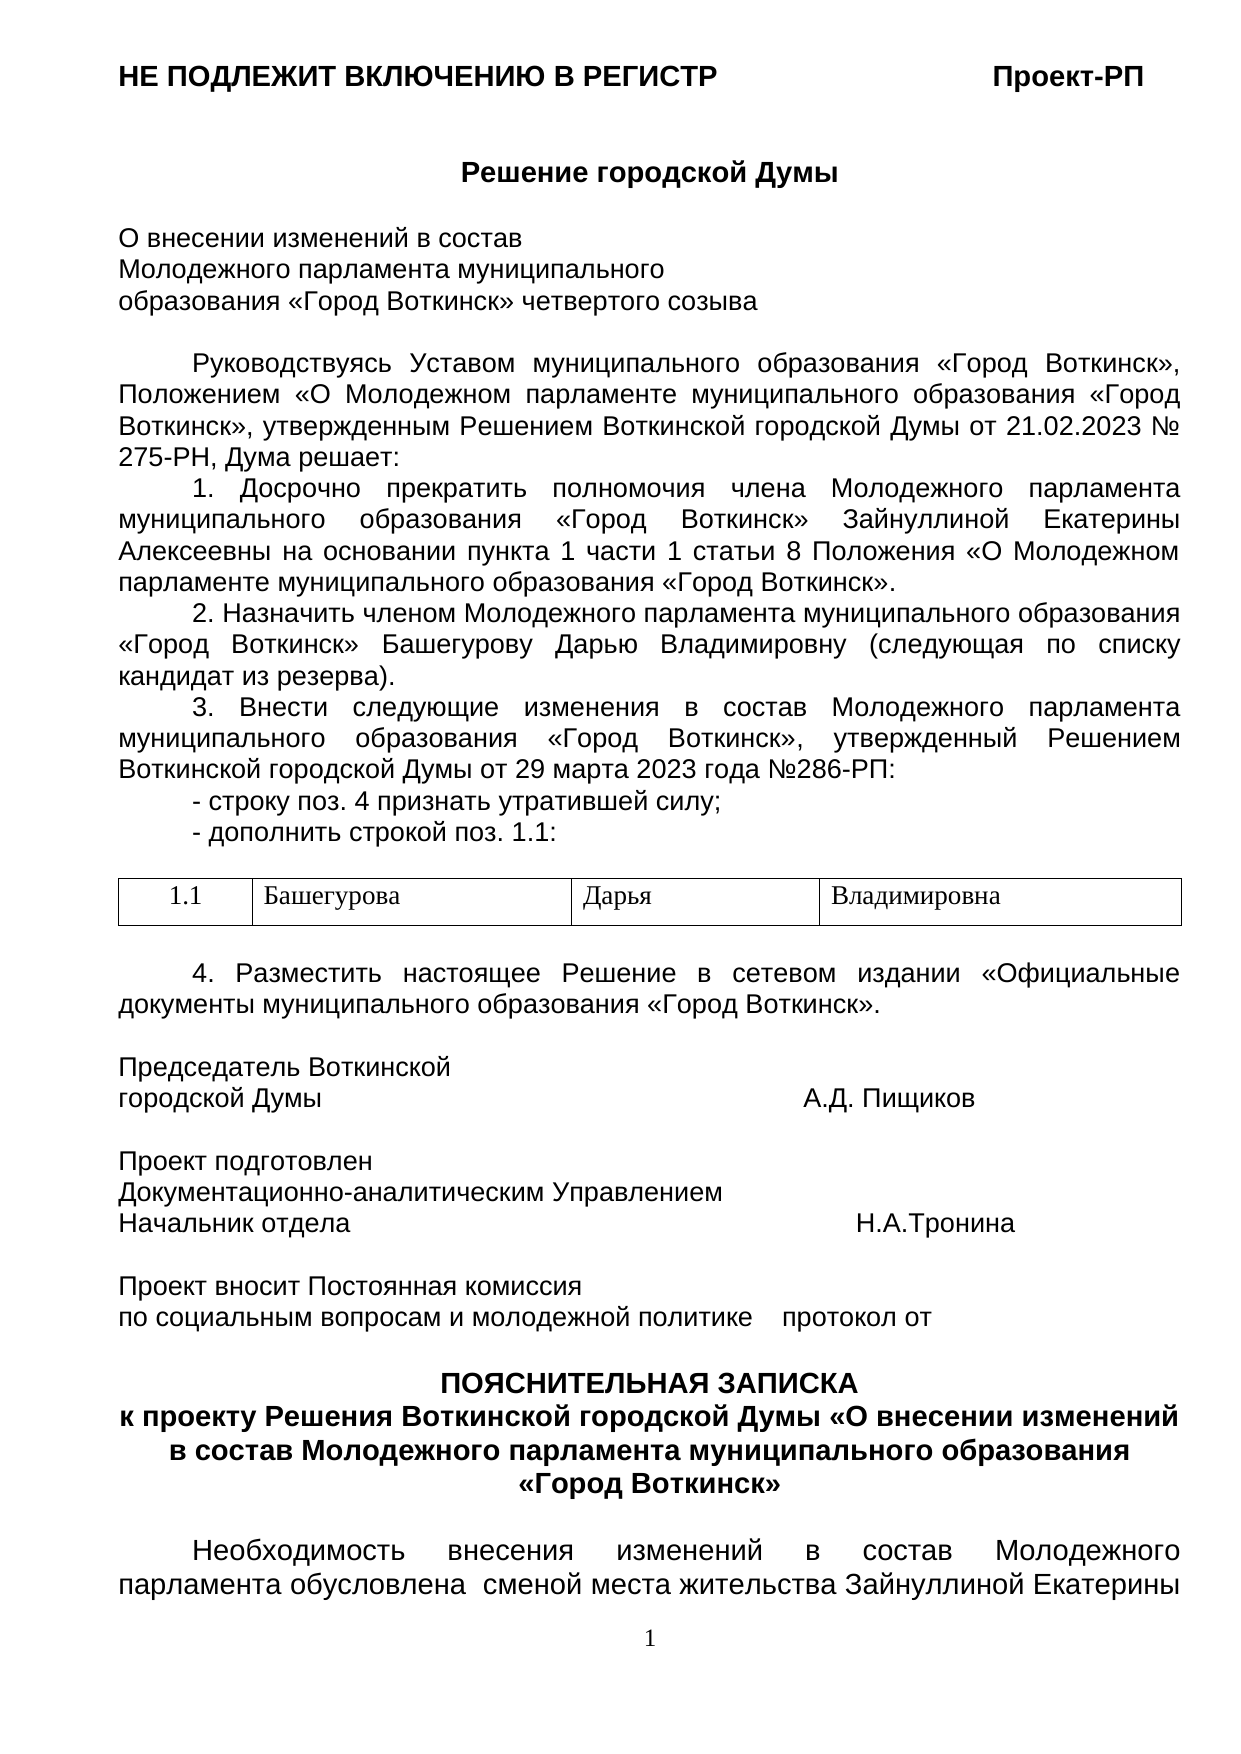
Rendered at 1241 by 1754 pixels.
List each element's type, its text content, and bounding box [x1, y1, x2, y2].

text образования «Город Воткинск» четвертого созыва [118, 284, 1181, 316]
text - дополнить строкой поз. 1.1: [118, 816, 1181, 847]
text О внесении изменений в состав [118, 222, 1181, 253]
text - строку поз. 4 признать утратившей силу; [118, 784, 1181, 816]
text 1. Досрочно прекратить полномочия члена Молодежного парламента муниципального образования «Город Воткинск» Зайнуллиной Екатерины Алексеевны на основании пункта 1 части 1 статьи 8 Положения «О Молодежном парламенте муниципального образования «Город Воткинск». [118, 472, 1181, 597]
text Молодежного парламента муниципального [118, 253, 1181, 284]
table_header Башегурова [253, 879, 571, 925]
text Начальник отдела Н.А.Тронина [118, 1207, 1181, 1238]
text ПОЯСНИТЕЛЬНАЯ ЗАПИСКА [118, 1366, 1181, 1399]
text Руководствуясь Уставом муниципального образования «Город Воткинск», Положением «О Молодежном парламенте муниципального образования «Город Воткинск», утвержденным Решением Воткинской городской Думы от 21.02.2023 № 275-РН, Дума решает: [118, 347, 1181, 472]
table_header 1.1 [119, 879, 252, 925]
text 4. Разместить настоящее Решение в сетевом издании «Официальные документы муниципального образования «Город Воткинск». [118, 957, 1181, 1019]
text Документационно-аналитическим Управлением [118, 1176, 1181, 1207]
text по социальным вопросам и молодежной политике протокол от [118, 1301, 1181, 1332]
text к проекту Решения Воткинской городской Думы «О внесении изменений в состав Молодежного парламента муниципального образования «Город Воткинск» [118, 1399, 1181, 1500]
text 3. Внести следующие изменения в состав Молодежного парламента муниципального образования «Город Воткинск», утвержденный Решением Воткинской городской Думы от 29 марта 2023 года №286-РП: [118, 691, 1181, 784]
subtitle НЕ ПОДЛЕЖИТ ВКЛЮЧЕНИЮ В РЕГИСТР Проект-РП [118, 59, 1181, 93]
text Проект подготовлен [118, 1144, 1181, 1176]
table_header Владимировна [820, 879, 1181, 925]
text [118, 1533, 1181, 1600]
text Проект вносит Постоянная комиссия [118, 1269, 1181, 1301]
text Решение городской Думы [118, 155, 1181, 188]
text Председатель Воткинской [118, 1051, 1181, 1082]
text 2. Назначить членом Молодежного парламента муниципального образования «Город Воткинск» Башегурову Дарью Владимировну (следующая по списку кандидат из резерва). [118, 597, 1181, 691]
table_header Дарья [572, 879, 819, 925]
text городской Думы А.Д. Пищиков [118, 1082, 1181, 1113]
